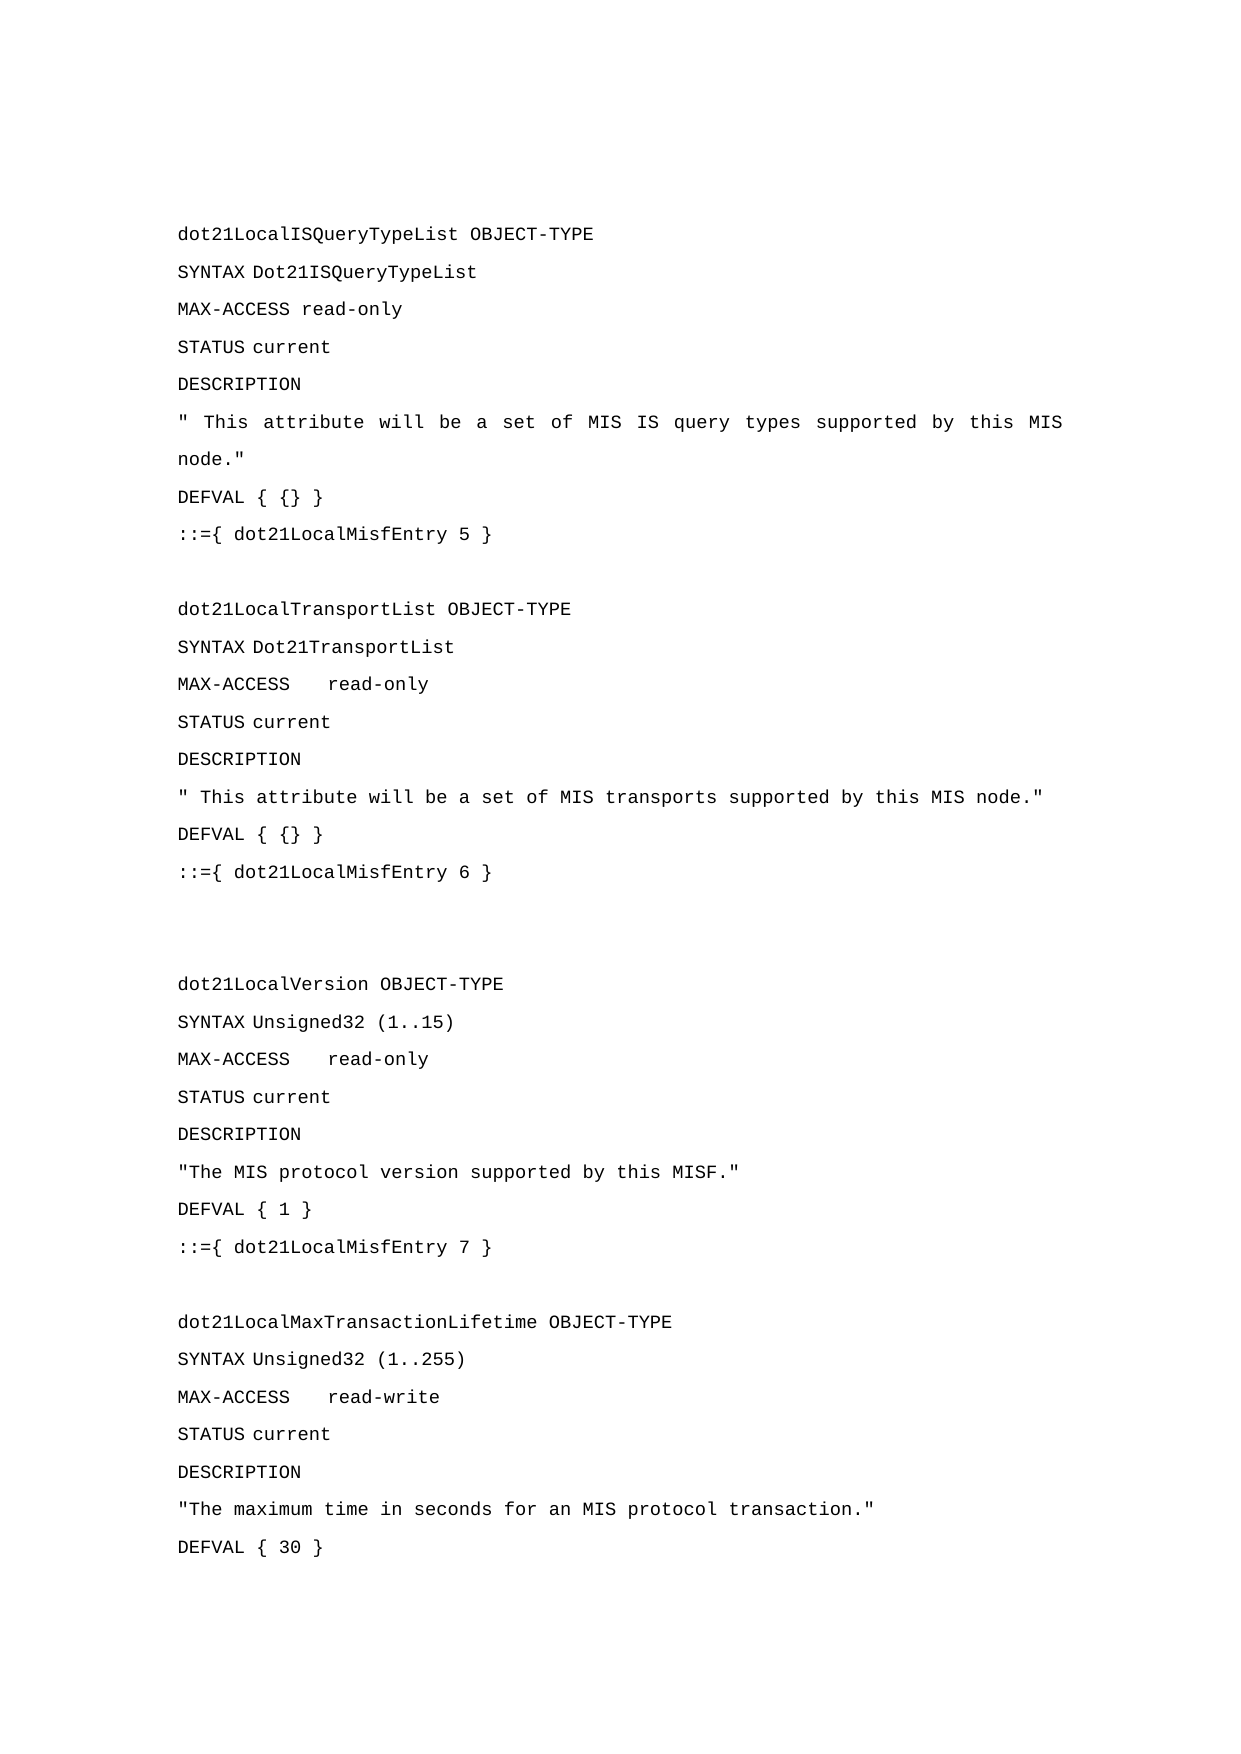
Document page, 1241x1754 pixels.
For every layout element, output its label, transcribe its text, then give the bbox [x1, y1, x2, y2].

subtitle DEFVAL { 1 } [177, 1192, 1063, 1229]
subtitle "The maximum time in seconds for an MIS protocol transaction." [177, 1492, 1063, 1529]
subtitle MAX-ACCESS read-only [177, 1042, 1063, 1079]
subtitle STATUS current [177, 704, 1063, 742]
subtitle MAX-ACCESS read-write [177, 1379, 1063, 1417]
subtitle ::={ dot21LocalMisfEntry 6 } [177, 854, 1063, 892]
subtitle STATUS current [177, 1417, 1063, 1454]
subtitle SYNTAX Dot21ISQueryTypeList [177, 254, 1063, 292]
subtitle " This attribute will be a set of MIS transports supported by this MIS node." [177, 779, 1063, 817]
subtitle DESCRIPTION [177, 1117, 1063, 1154]
subtitle "The MIS protocol version supported by this MISF." [177, 1154, 1063, 1192]
subtitle SYNTAX Dot21TransportList [177, 629, 1063, 667]
subtitle dot21LocalISQueryTypeList OBJECT-TYPE [177, 217, 1063, 254]
subtitle DESCRIPTION [177, 742, 1063, 779]
subtitle DESCRIPTION [177, 1454, 1063, 1492]
subtitle dot21LocalTransportList OBJECT-TYPE [177, 592, 1063, 629]
subtitle " This attribute will be a set of MIS IS query types supported by this MIS node." [177, 404, 1063, 479]
subtitle DESCRIPTION [177, 367, 1063, 404]
subtitle DEFVAL { {} } [177, 817, 1063, 854]
subtitle dot21LocalVersion OBJECT-TYPE [177, 967, 1063, 1004]
subtitle dot21LocalMaxTransactionLifetime OBJECT-TYPE [177, 1304, 1063, 1342]
subtitle SYNTAX Unsigned32 (1..255) [177, 1342, 1063, 1379]
subtitle DEFVAL { {} } [177, 479, 1063, 517]
subtitle SYNTAX Unsigned32 (1..15) [177, 1004, 1063, 1042]
subtitle DEFVAL { 30 } [177, 1529, 1063, 1567]
subtitle MAX-ACCESS read-only [177, 667, 1063, 704]
subtitle STATUS current [177, 329, 1063, 367]
subtitle ::={ dot21LocalMisfEntry 7 } [177, 1229, 1063, 1267]
subtitle ::={ dot21LocalMisfEntry 5 } [177, 517, 1063, 554]
subtitle STATUS current [177, 1079, 1063, 1117]
subtitle MAX-ACCESS read-only [177, 292, 1063, 329]
